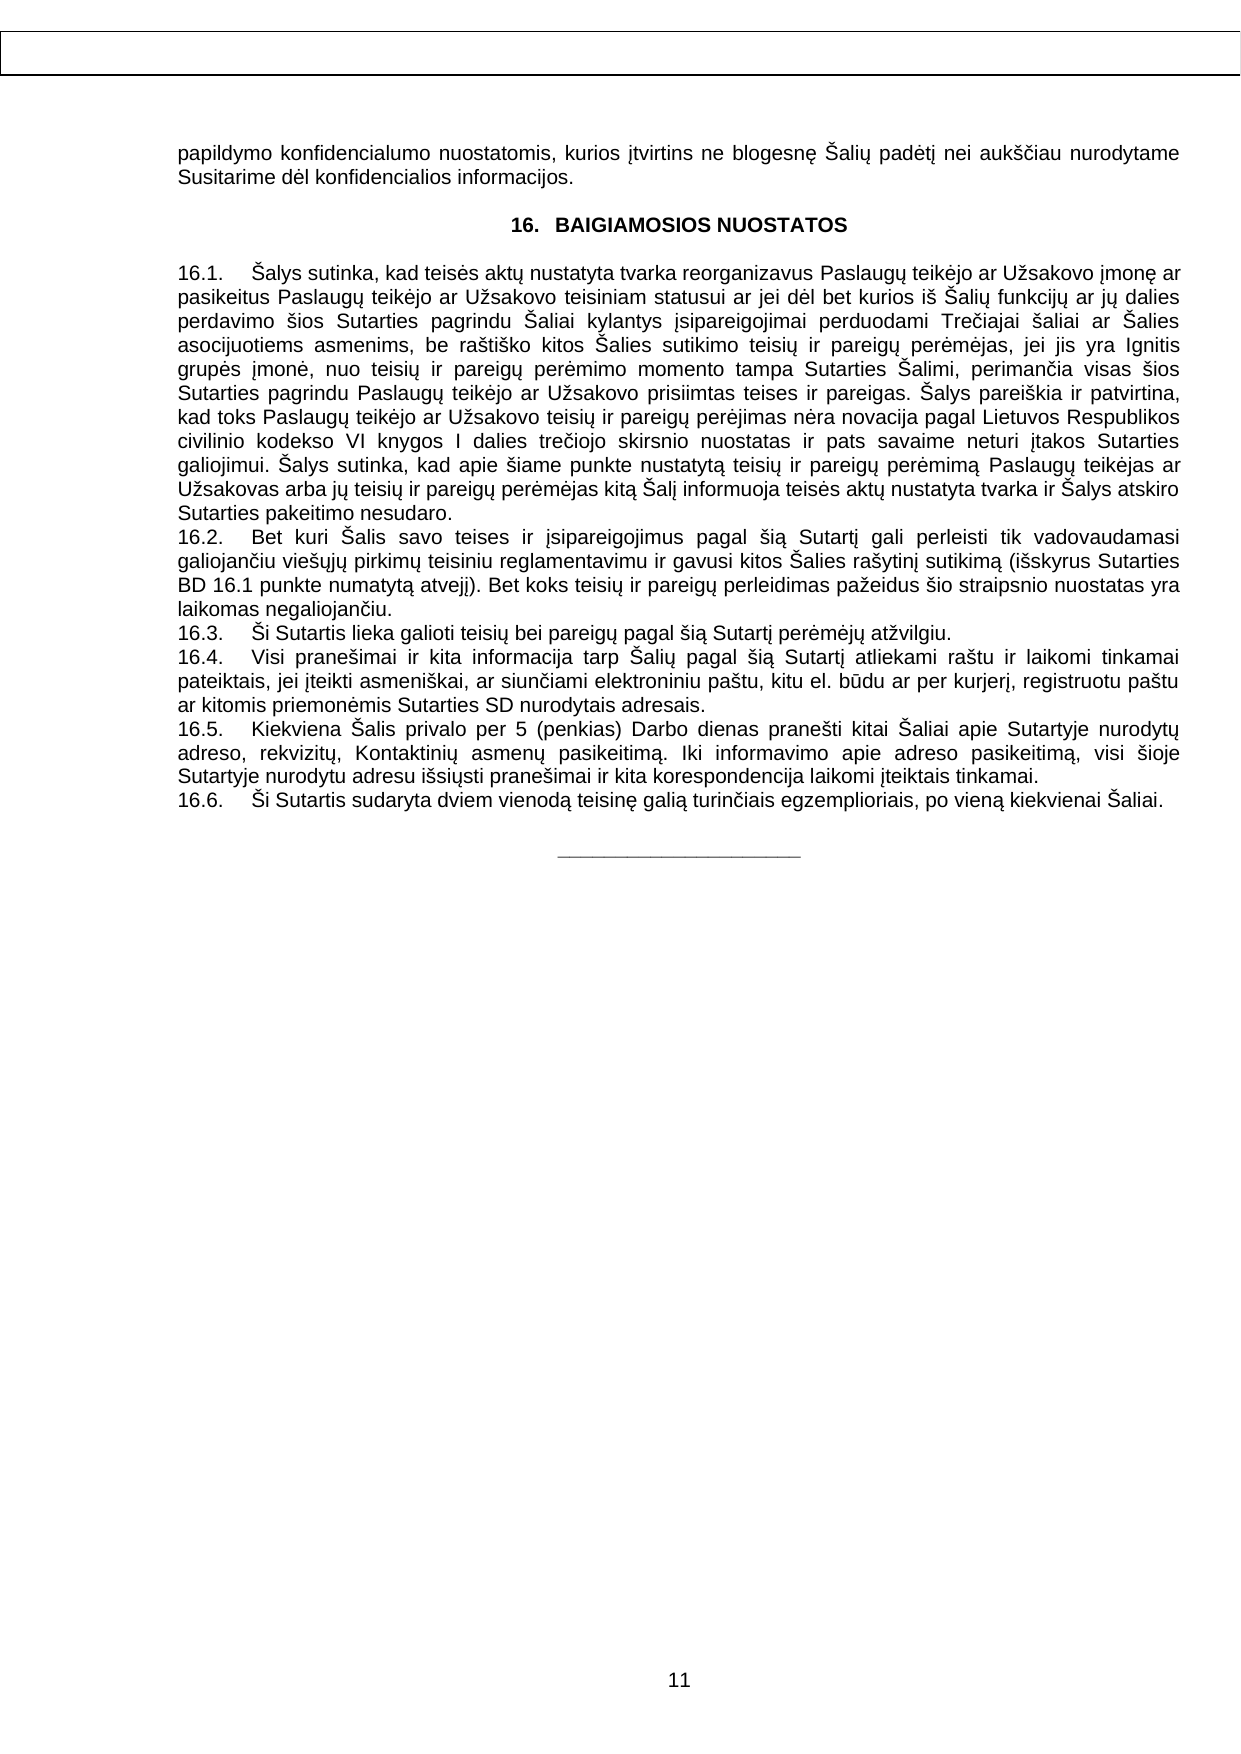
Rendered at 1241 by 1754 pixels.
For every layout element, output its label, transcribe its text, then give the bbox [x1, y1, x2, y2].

list Visi pranešimai ir kita informacija tarp Šalių pagal šią Sutartį atliekami raštu ir laikomi tinkamai pateiktais, jei įteikti asmeniškai, ar siunčiami elektroniniu paštu, kitu el. būdu ar per kurjerį, registruotu paštu ar kitomis priemonėmis Sutarties SD nurodytais adresais. [177, 644, 1181, 716]
list Bet kuri Šalis savo teises ir įsipareigojimus pagal šią Sutartį gali perleisti tik vadovaudamasi galiojančiu viešųjų pirkimų teisiniu reglamentavimu ir gavusi kitos Šalies rašytinį sutikimą (išskyrus Sutarties BD 16.1 punkte numatytą atvejį). Bet koks teisių ir pareigų perleidimas pažeidus šio straipsnio nuostatas yra laikomas negaliojančiu. [177, 525, 1181, 621]
list Ši Sutartis sudaryta dviem vienodą teisinę galią turinčiais egzemplioriais, po vieną kiekvienai Šaliai. [177, 788, 1181, 812]
subtitle BAIGIAMOSIOS NUOSTATOS [177, 213, 1181, 237]
list Šalys sutinka, kad teisės aktų nustatyta tvarka reorganizavus Paslaugų teikėjo ar Užsakovo įmonę ar pasikeitus Paslaugų teikėjo ar Užsakovo teisiniam statusui ar jei dėl bet kurios iš Šalių funkcijų ar jų dalies perdavimo šios Sutarties pagrindu Šaliai kylantys įsipareigojimai perduodami Trečiajai šaliai ar Šalies asocijuotiems asmenims, be raštiško kitos Šalies sutikimo teisių ir pareigų perėmėjas, jei jis yra Ignitis grupės įmonė, nuo teisių ir pareigų perėmimo momento tampa Sutarties Šalimi, perimančia visas šios Sutarties pagrindu Paslaugų teikėjo ar Užsakovo prisiimtas teises ir pareigas. Šalys pareiškia ir patvirtina, kad toks Paslaugų teikėjo ar Užsakovo teisių ir pareigų perėjimas nėra novacija pagal Lietuvos Respublikos civilinio kodekso VI knygos I dalies trečiojo skirsnio nuostatas ir pats savaime neturi įtakos Sutarties galiojimui. Šalys sutinka, kad apie šiame punkte nustatytą teisių ir pareigų perėmimą Paslaugų teikėjas ar Užsakovas arba jų teisių ir pareigų perėmėjas kitą Šalį informuoja teisės aktų nustatyta tvarka ir Šalys atskiro Sutarties pakeitimo nesudaro. [177, 261, 1181, 525]
list Kiekviena Šalis privalo per 5 (penkias) Darbo dienas pranešti kitai Šaliai apie Sutartyje nurodytų adreso, rekvizitų, Kontaktinių asmenų pasikeitimą. Iki informavimo apie adreso pasikeitimą, visi šioje Sutartyje nurodytu adresu išsiųsti pranešimai ir kita korespondencija laikomi įteiktais tinkamai. [177, 716, 1181, 788]
list Ši Sutartis lieka galioti teisių bei pareigų pagal šią Sutartį perėmėjų atžvilgiu. [177, 621, 1181, 644]
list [177, 141, 1181, 189]
text _____________________ [177, 836, 1181, 860]
